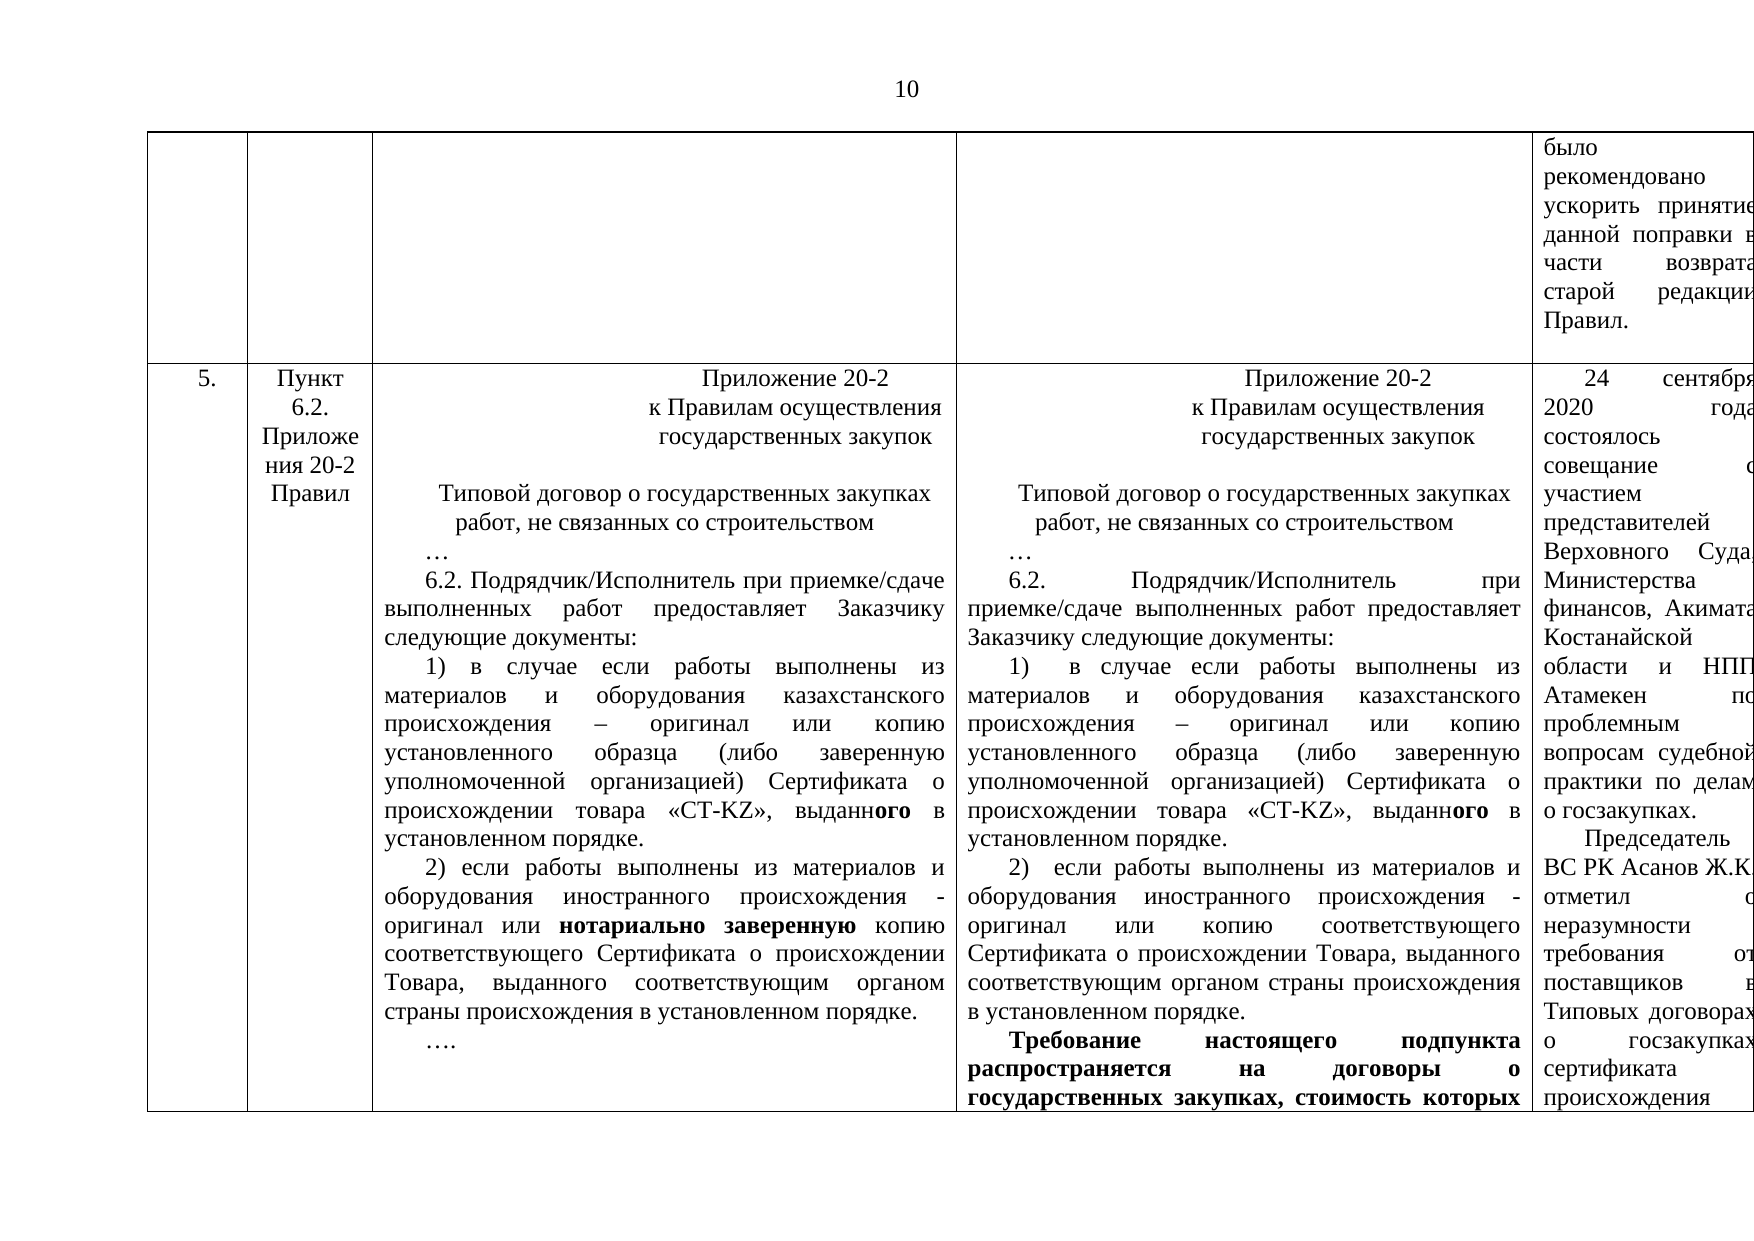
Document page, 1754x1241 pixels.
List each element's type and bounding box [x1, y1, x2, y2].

table_cell [957, 133, 1532, 362]
table_cell [373, 364, 956, 1111]
table_cell [248, 364, 372, 1111]
table_cell [373, 133, 956, 362]
table_cell [1533, 364, 1753, 1111]
table_cell [957, 364, 1532, 1111]
table_cell [1533, 133, 1753, 362]
table_cell [248, 133, 372, 362]
table_cell [148, 133, 247, 362]
table_cell [148, 364, 247, 1111]
